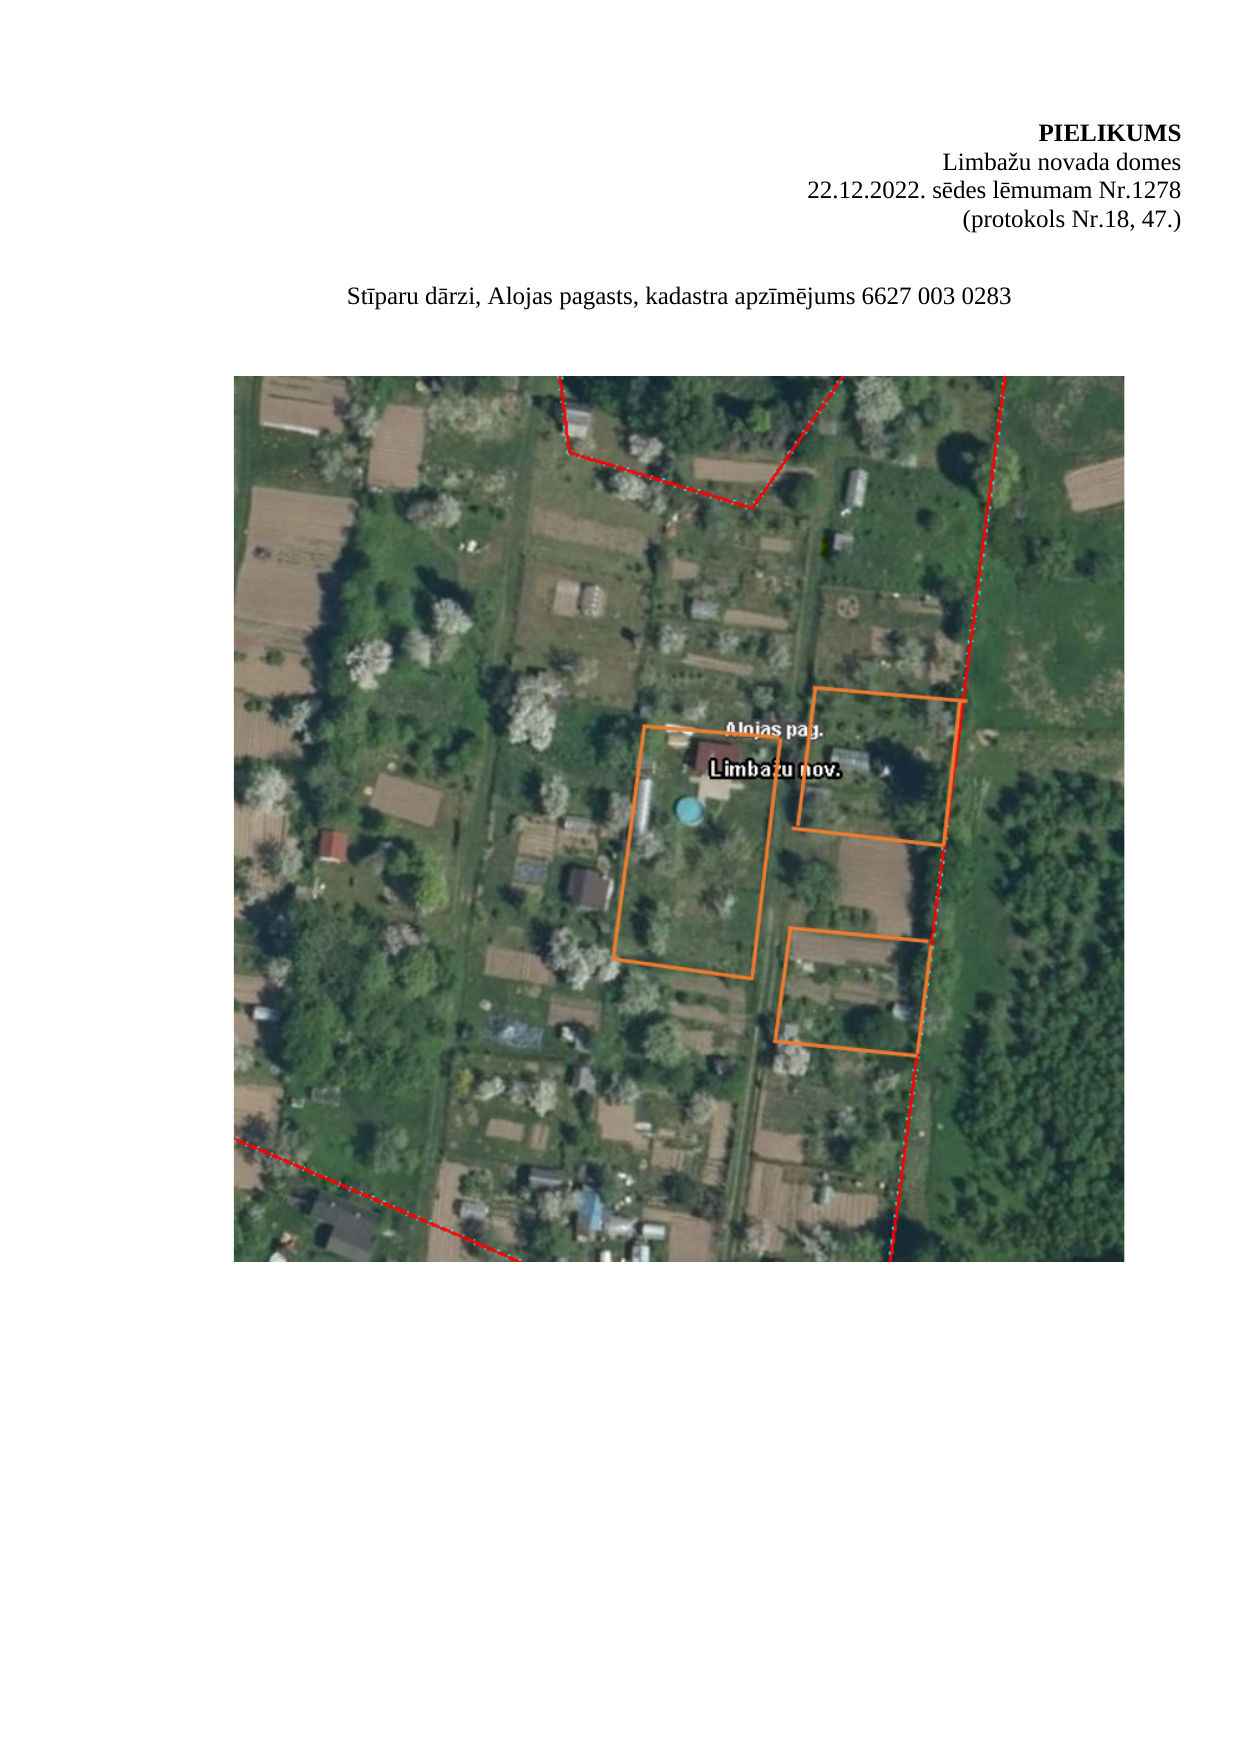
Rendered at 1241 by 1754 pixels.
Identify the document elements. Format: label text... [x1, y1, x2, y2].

text Stīparu dārzi, Alojas pagasts, kadastra apzīmējums 6627 003 0283 [177, 281, 1181, 309]
text Limbažu novada domes [177, 147, 1181, 176]
text PIELIKUMS [177, 118, 1181, 147]
text 22.12.2022. sēdes lēmumam Nr.1278 [177, 176, 1181, 204]
text (protokols Nr.18, 47.) [177, 204, 1181, 233]
picture [233, 376, 1125, 1262]
